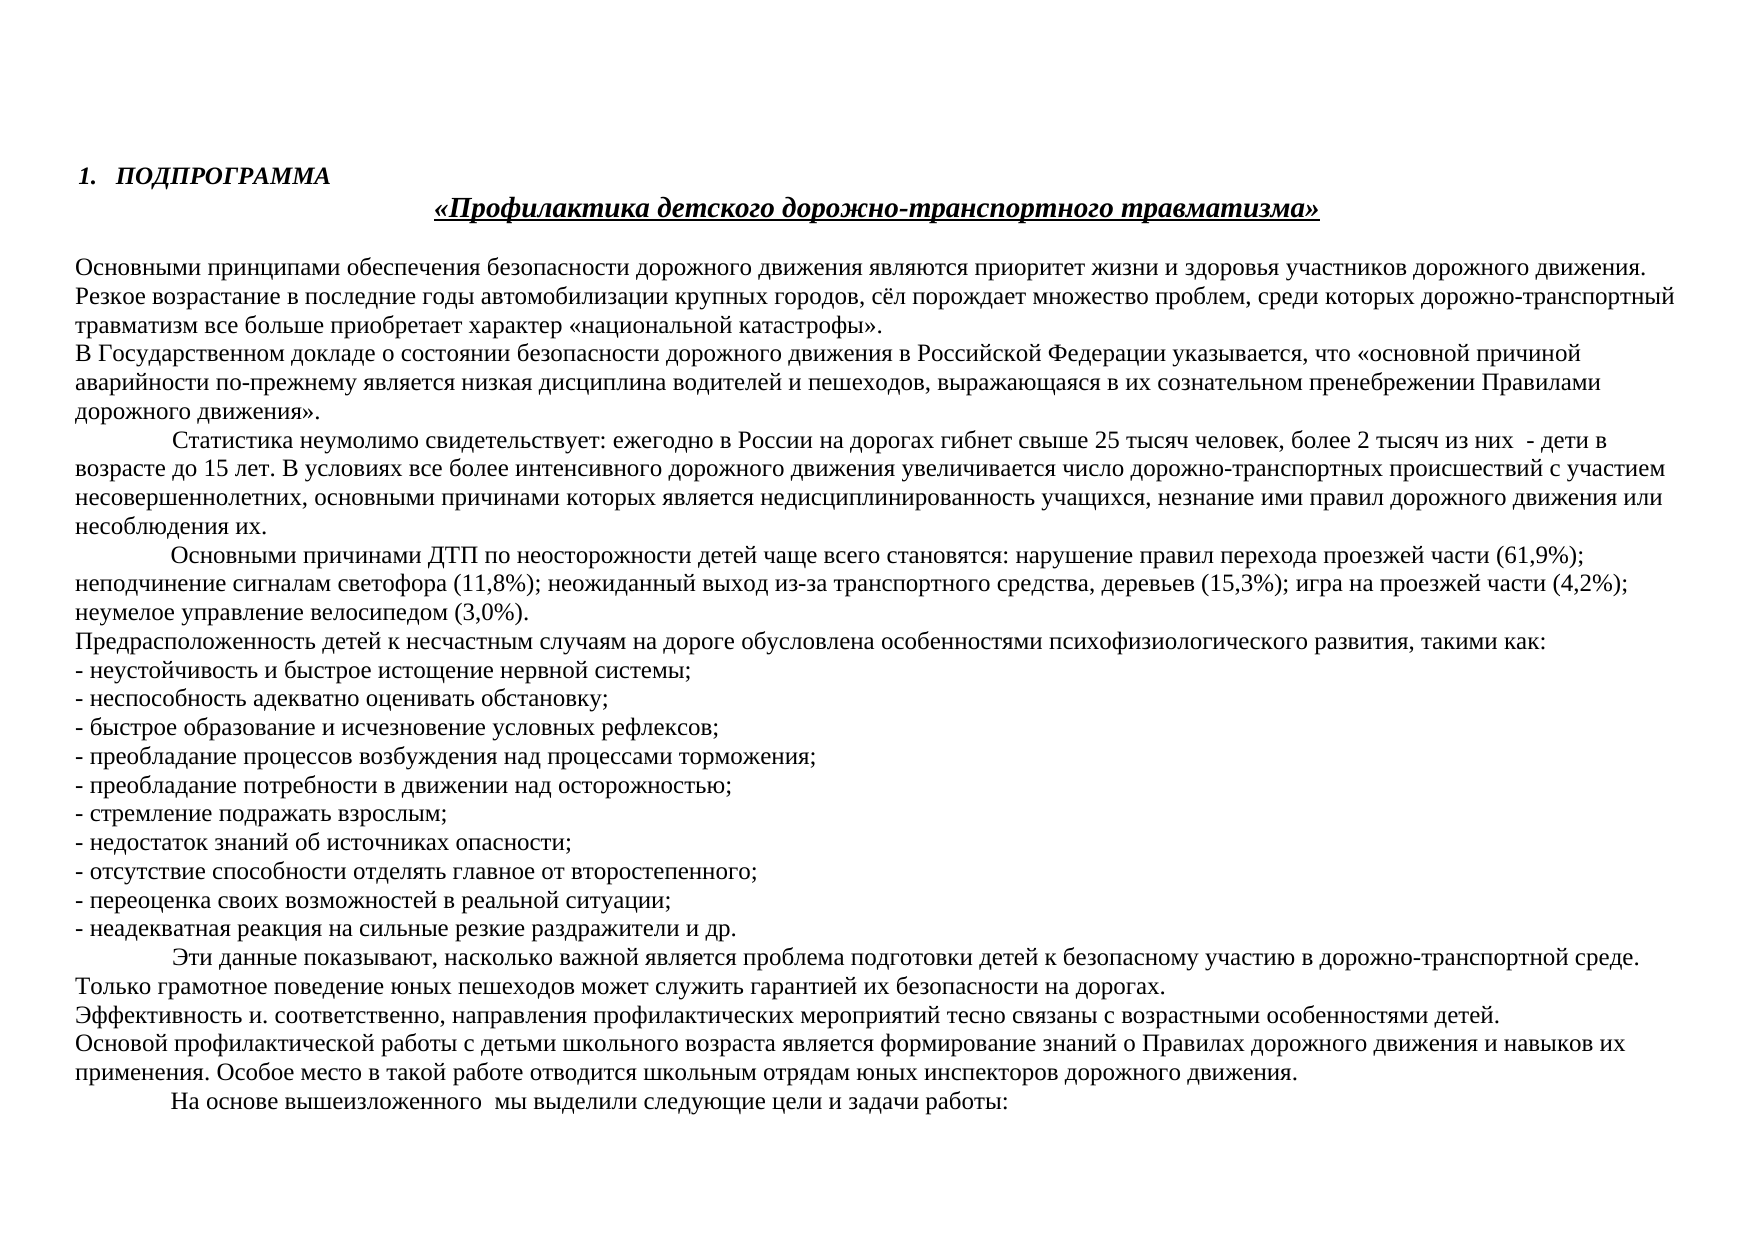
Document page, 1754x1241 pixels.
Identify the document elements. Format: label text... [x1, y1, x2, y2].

text - стремление подражать взрослым; [75, 798, 1679, 827]
text На основе вышеизложенного мы выделили следующие цели и задачи работы: [75, 1086, 1679, 1115]
text Эффективность и. соответственно, направления профилактических мероприятий тесно связаны с возрастными особенностями детей. [75, 1000, 1679, 1028]
text Основными принципами обеспечения безопасности дорожного движения являются приоритет жизни и здоровья участников дорожного движения. [75, 252, 1679, 281]
text - неспособность адекватно оценивать обстановку; [75, 683, 1679, 712]
text Основными причинами ДТП по неосторожности детей чаще всего становятся: нарушение правил перехода проезжей части (61,9%); неподчинение сигналам светофора (11,8%); неожиданный выход из-за транспортного средства, деревьев (15,3%); игра на проезжей части (4,2%); неумелое управление велосипедом (3,0%). [75, 540, 1679, 626]
text - недостаток знаний об источниках опасности; [75, 827, 1679, 856]
text Резкое возрастание в последние годы автомобилизации крупных городов, сёл порождает множество проблем, среди которых дорожно-транспортный травматизм все больше приобретает характер «национальной катастрофы». [75, 281, 1679, 338]
text - преобладание потребности в движении над осторожностью; [75, 770, 1679, 798]
text - преобладание процессов возбуждения над процессами торможения; [75, 741, 1679, 770]
text Основой профилактической работы с детьми школьного возраста является формирование знаний о Правилах дорожного движения и навыков их применения. Особое место в такой работе отводится школьным отрядам юных инспекторов дорожного движения. [75, 1028, 1679, 1086]
text - неустойчивость и быстрое истощение нервной системы; [75, 655, 1679, 683]
text - неадекватная реакция на сильные резкие раздражители и др. [75, 913, 1679, 942]
text Статистика неумолимо свидетельствует: ежегодно в России на дорогах гибнет свыше 25 тысяч человек, более 2 тысяч из них - дети в возрасте до 15 лет. В условиях все более интенсивного дорожного движения увеличивается число дорожно-транспортных происшествий с участием несовершеннолетних, основными причинами которых является недисциплинированность учащихся, незнание ими правил дорожного движения или несоблюдения их. [75, 425, 1679, 540]
text В Государственном докладе о состоянии безопасности дорожного движения в Российской Федерации указывается, что «основной причиной аварийности по-прежнему является низкая дисциплина водителей и пешеходов, выражающаяся в их сознательном пренебрежении Правилами дорожного движения». [75, 338, 1679, 425]
text Эти данные показывают, насколько важной является проблема подготовки детей к безопасному участию в дорожно-транспортной среде. Только грамотное поведение юных пешеходов может служить гарантией их безопасности на дорогах. [75, 942, 1679, 1000]
text - отсутствие способности отделять главное от второстепенного; [75, 856, 1679, 885]
text Предрасположенность детей к несчастным случаям на дороге обусловлена особенностями психофизиологического развития, такими как: [75, 626, 1679, 655]
text «Профилактика детского дорожно-транспортного травматизма» [75, 190, 1679, 223]
list ПОДПРОГРАММА [78, 161, 1679, 190]
text - переоценка своих возможностей в реальной ситуации; [75, 885, 1679, 913]
text - быстрое образование и исчезновение условных рефлексов; [75, 712, 1679, 741]
